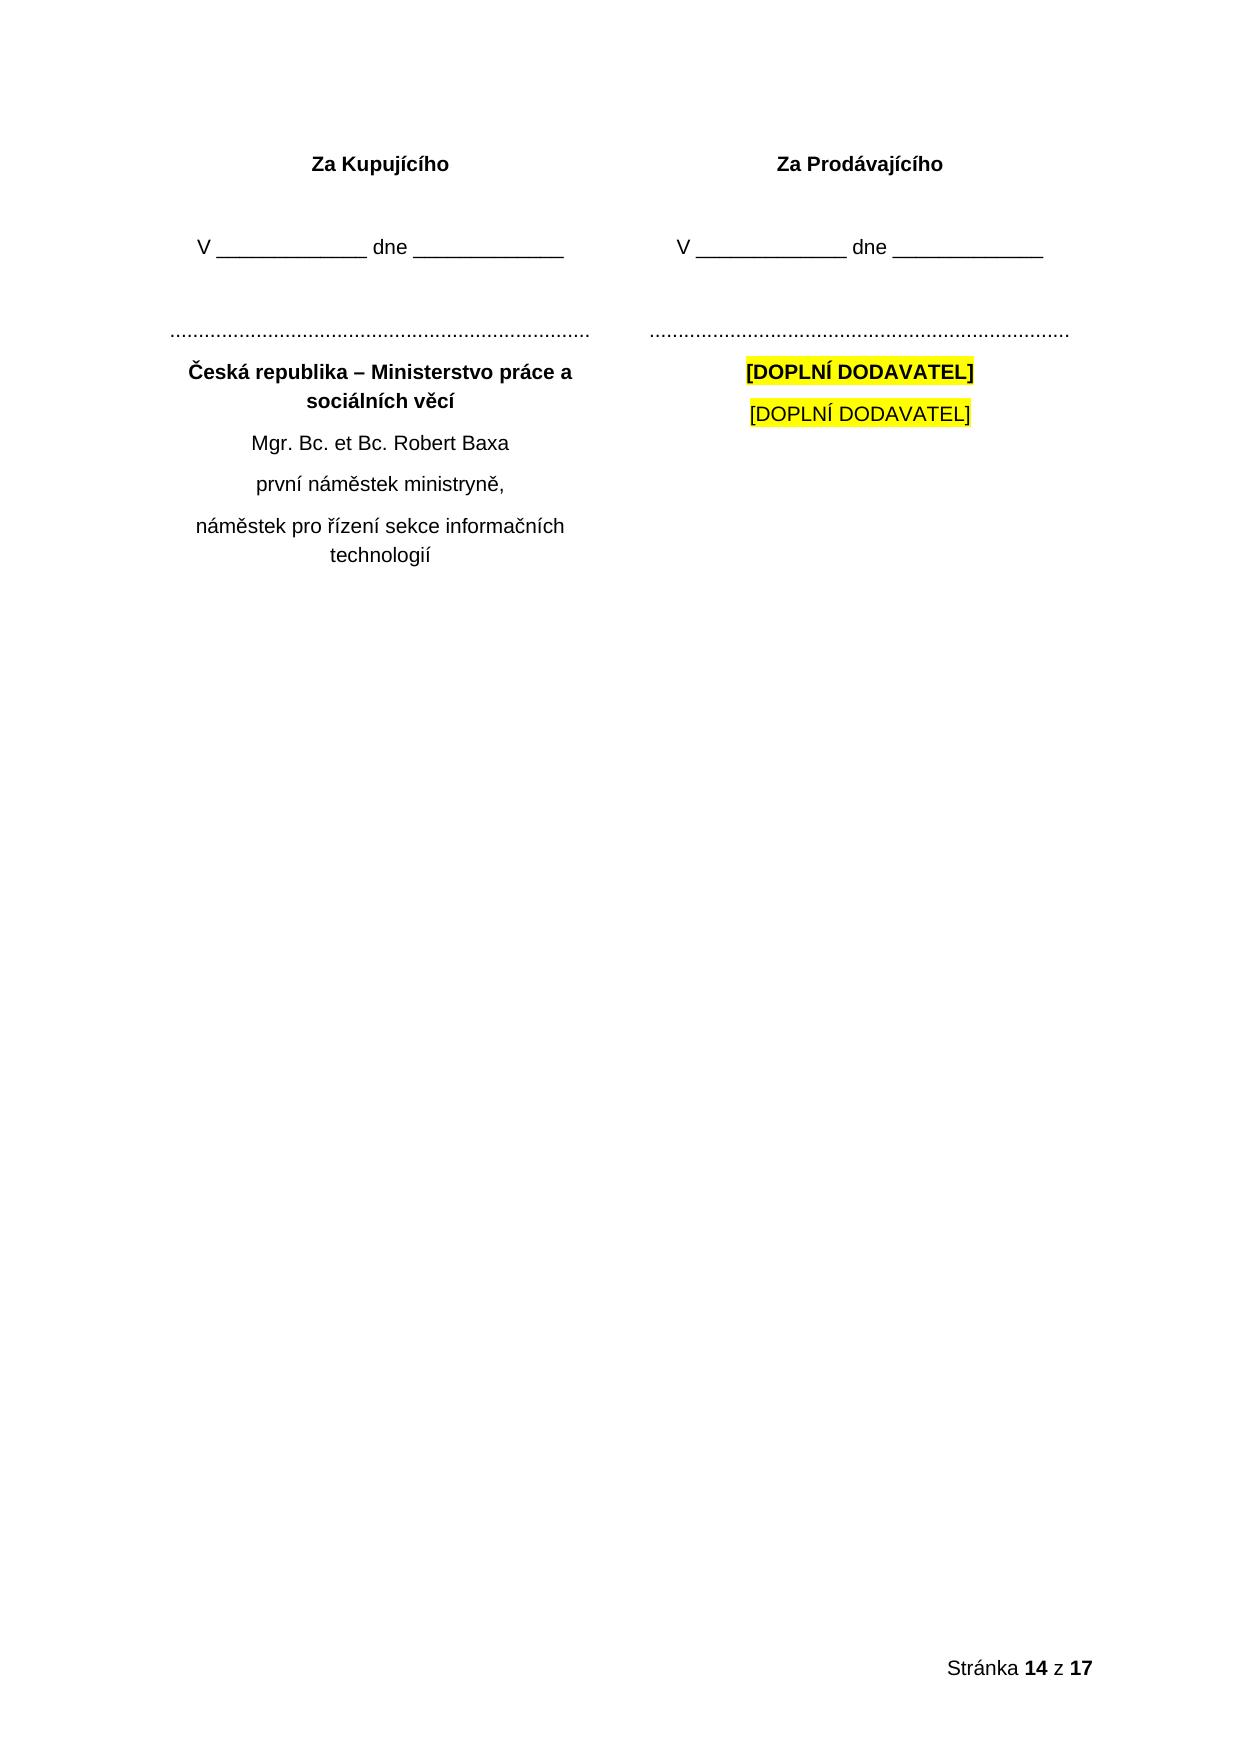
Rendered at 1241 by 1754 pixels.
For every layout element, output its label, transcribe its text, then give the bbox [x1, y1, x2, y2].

table_header Za Prodávajícího V _____________ dne _____________ [620, 148, 1100, 314]
table_cell ......................................................................... [DOPLNÍ DODAVATEL] [DOPLNÍ DODAVATEL] [620, 314, 1100, 581]
table_header Za Kupujícího V _____________ dne _____________ [140, 148, 620, 314]
table_cell ......................................................................... Česká republika – Ministerstvo práce a sociálních věcí Mgr. Bc. et Bc. Robert Baxa první náměstek ministryně, náměstek pro řízení sekce informačních technologií [140, 314, 620, 581]
